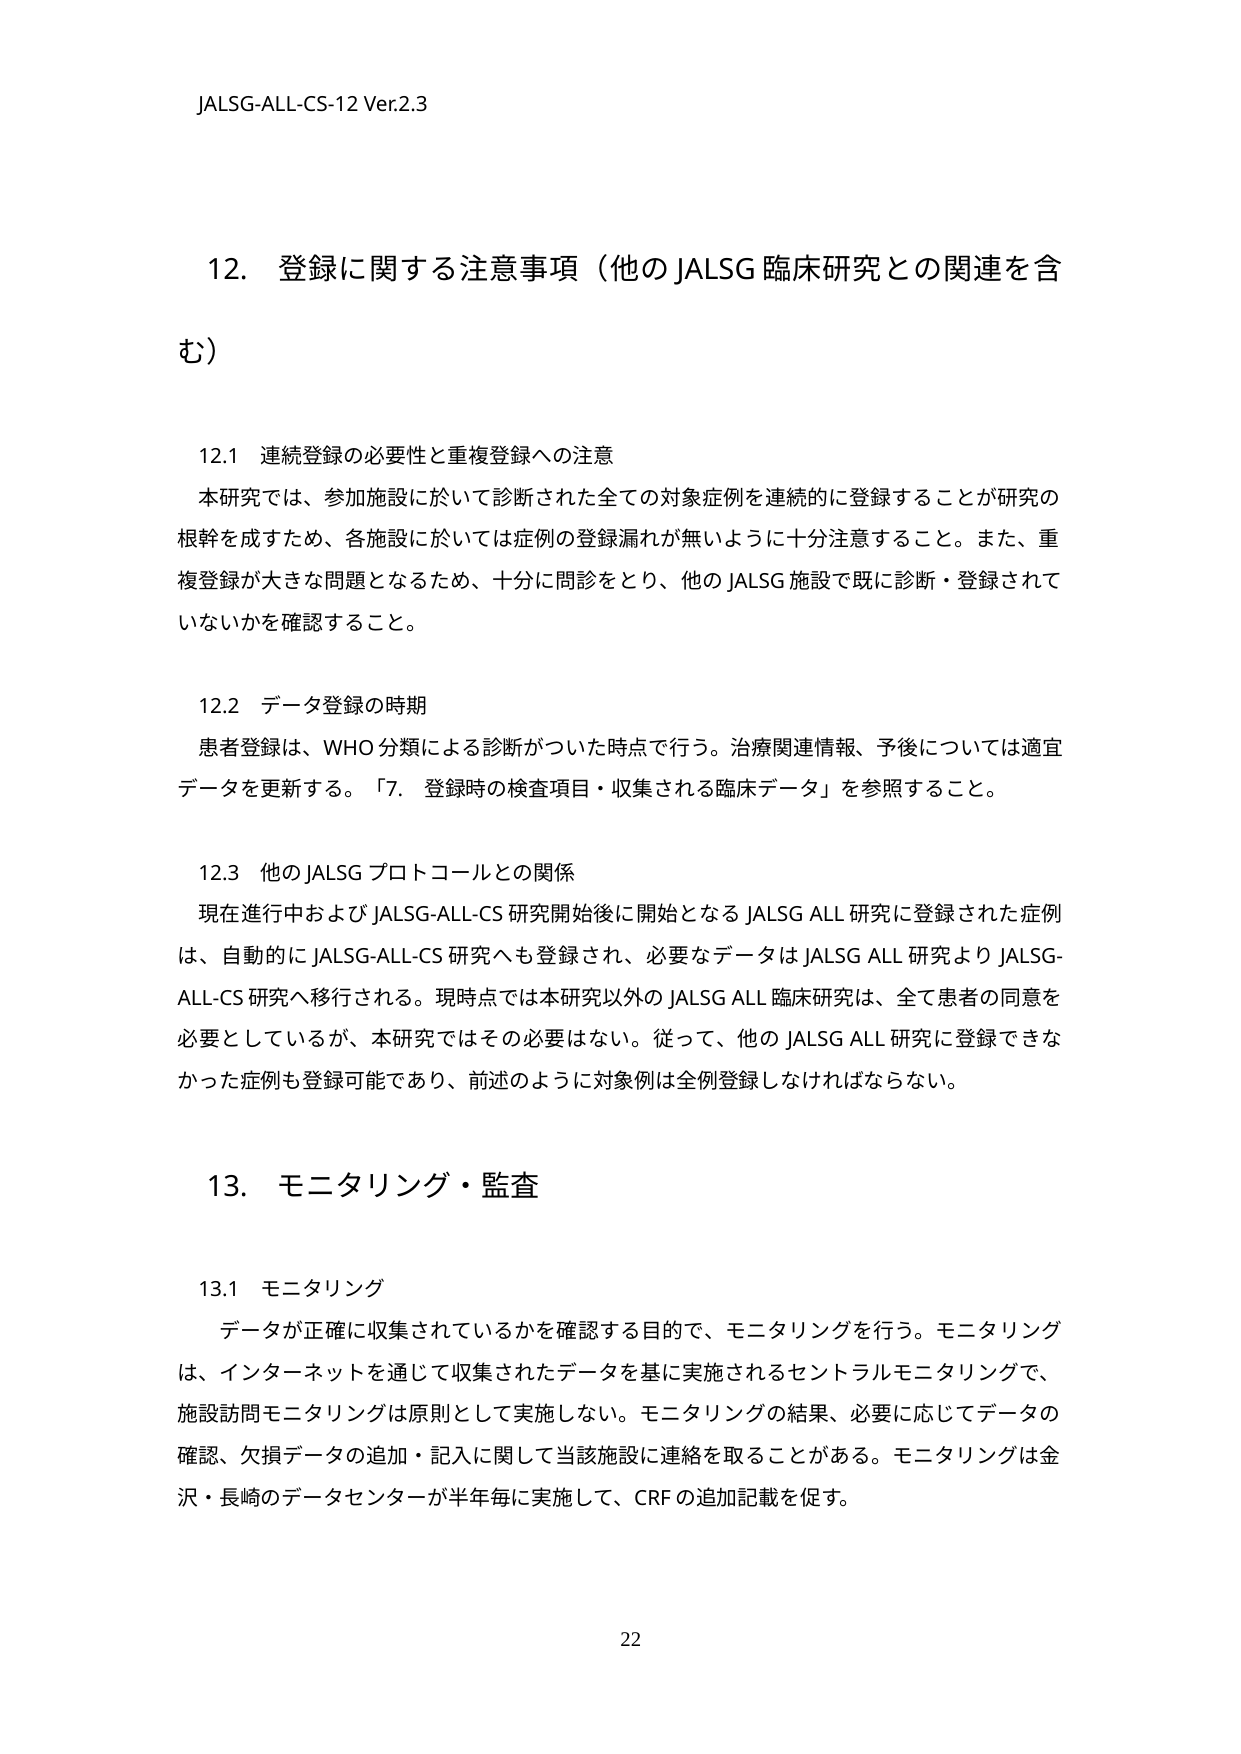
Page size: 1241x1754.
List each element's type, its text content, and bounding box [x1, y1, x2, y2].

text 現在進行中およびJALSG-ALL-CS研究開始後に開始となるJALSG ALL研究に登録された症例は、自動的にJALSG-ALL-CS研究へも登録され、必要なデータはJALSG ALL研究よりJALSG-ALL-CS研究へ移行される。現時点では本研究以外のJALSG ALL臨床研究は、全て患者の同意を必要としているが、本研究ではその必要はない。従って、他のJALSG ALL研究に登録できなかった症例も登録可能であり、前述のように対象例は全例登録しなければならない。 [177, 892, 1063, 1100]
text 本研究では、参加施設に於いて診断された全ての対象症例を連続的に登録することが研究の根幹を成すため、各施設に於いては症例の登録漏れが無いように十分注意すること。また、重複登録が大きな問題となるため、十分に問診をとり、他のJALSG施設で既に診断・登録されていないかを確認すること。 [177, 475, 1063, 642]
subtitle 12.3 他のJALSGプロトコールとの関係 [177, 850, 1063, 892]
subtitle 13. モニタリング・監査 [177, 1142, 1063, 1225]
subtitle 12. 登録に関する注意事項（他のJALSG臨床研究との関連を含む） [177, 225, 1063, 392]
subtitle 12.2 データ登録の時期 [177, 683, 1063, 725]
subtitle 12.1 連続登録の必要性と重複登録への注意 [177, 433, 1063, 475]
text データが正確に収集されているかを確認する目的で、モニタリングを行う。モニタリングは、インターネットを通じて収集されたデータを基に実施されるセントラルモニタリングで、施設訪問モニタリングは原則として実施しない。モニタリングの結果、必要に応じてデータの確認、欠損データの追加・記入に関して当該施設に連絡を取ることがある。モニタリングは金沢・長崎のデータセンターが半年毎に実施して、CRFの追加記載を促す。 [177, 1308, 1063, 1517]
text 患者登録は、WHO分類による診断がついた時点で行う。治療関連情報、予後については適宜データを更新する。「7. 登録時の検査項目・収集される臨床データ」を参照すること。 [177, 725, 1063, 808]
subtitle 13.1 モニタリング [177, 1267, 1063, 1308]
